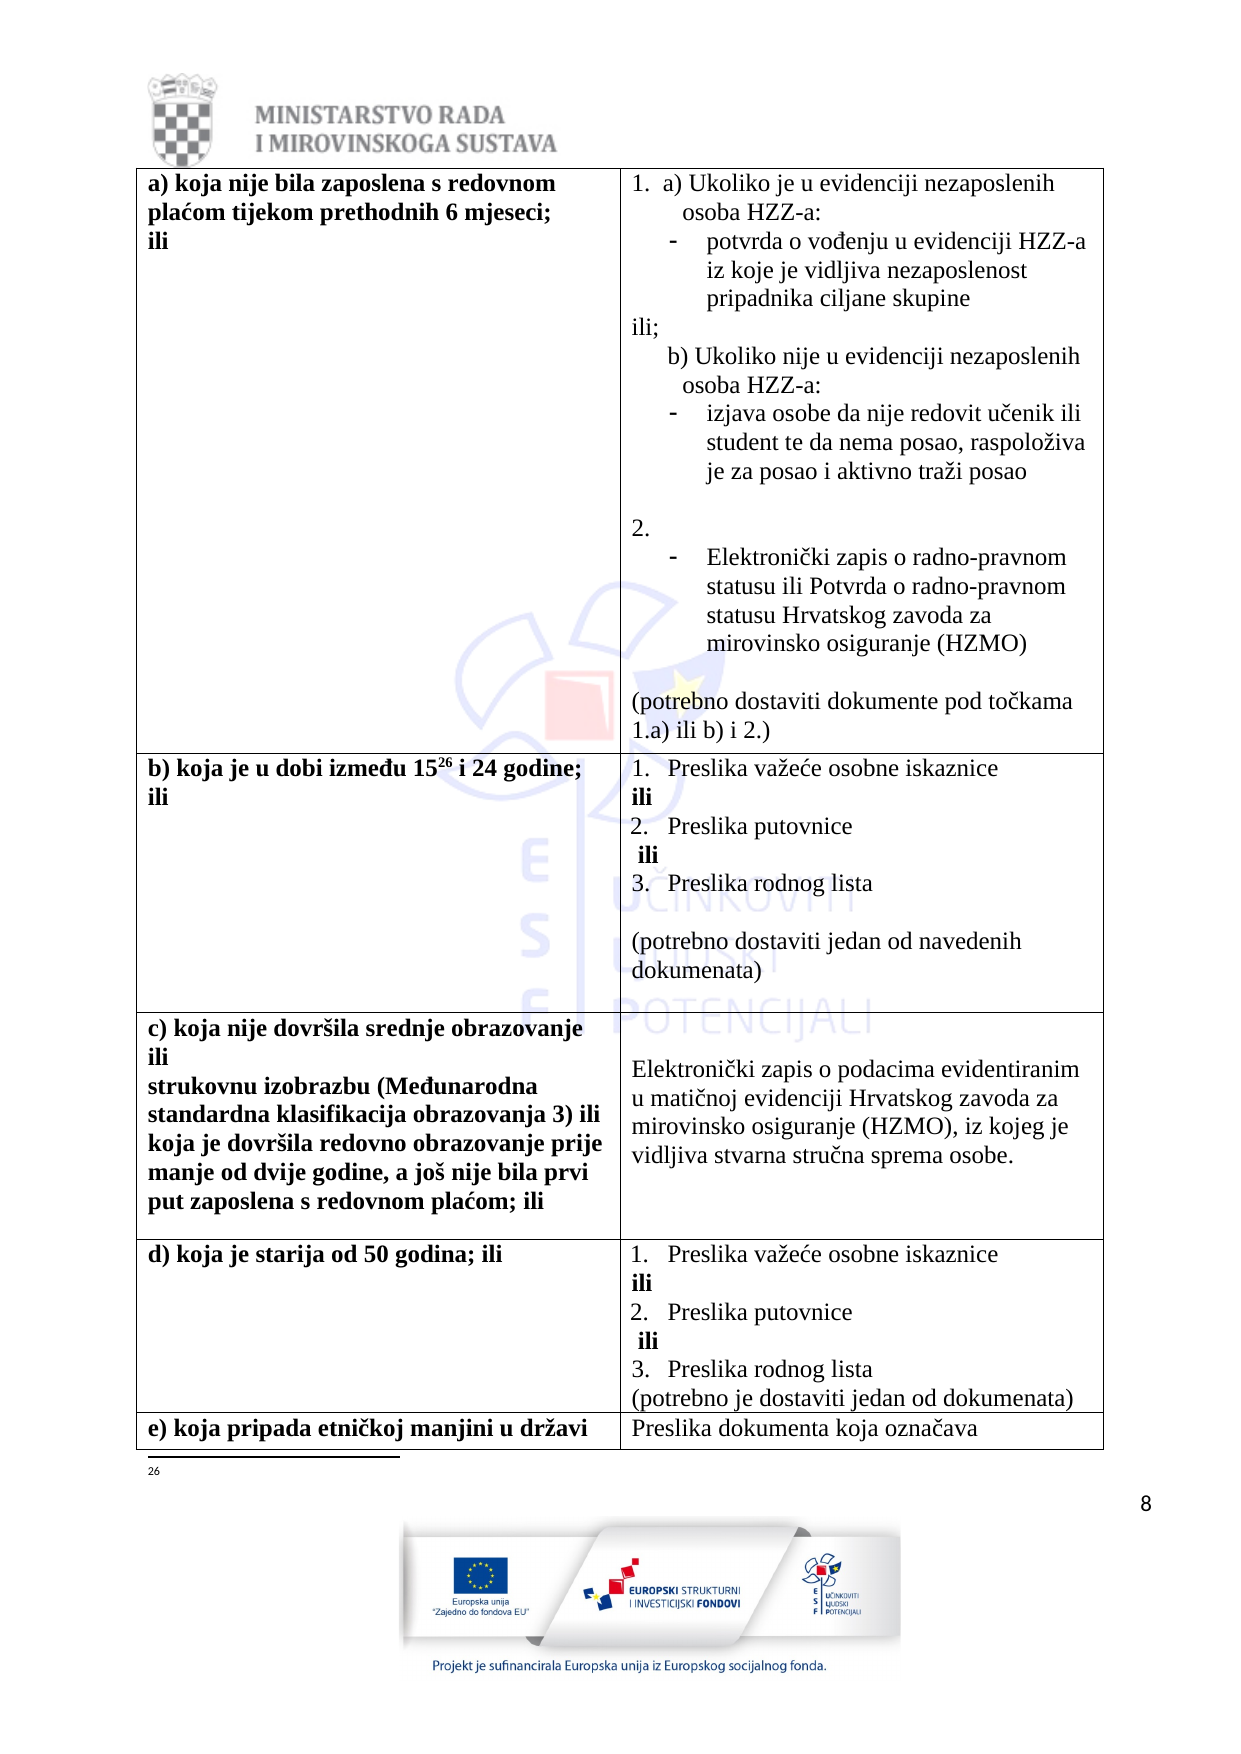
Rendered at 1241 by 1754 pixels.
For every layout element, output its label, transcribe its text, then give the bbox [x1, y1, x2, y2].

table_cell b) koja je u dobi između 15 i 24 godine; ili [137, 754, 620, 1012]
table_cell c) koja nije dovršila srednje obrazovanje ili strukovnu izobrazbu (Međunarodna standardna klasifikacija obrazovanja 3) ili koja je dovršila redovno obrazovanje prije manje od dvije godine, a još nije bila prvi put zaposlena s redovnom plaćom; ili [137, 1013, 620, 1238]
table_cell Preslika važeće osobne iskaznice ili Preslika putovnice ili Preslika rodnog lista (potrebno dostaviti jedan od navedenih dokumenata) [621, 754, 1103, 1012]
picture [147, 73, 586, 168]
table_cell 1. a) Ukoliko je u evidenciji nezaposlenih osoba HZZ-a: potvrda o vođenju u evidenciji HZZ-a iz koje je vidljiva nezaposlenost pripadnika ciljane skupine ili; b) Ukoliko nije u evidenciji nezaposlenih osoba HZZ-a: izjava osobe da nije redovit učenik ili student te da nema posao, raspoloživa je za posao i aktivno traži posao 2. Elektronički zapis o radno-pravnom statusu ili Potvrda o radno-pravnom statusu Hrvatskog zavoda za mirovinsko osiguranje (HZMO) (potrebno dostaviti dokumente pod točkama 1.a) ili b) i 2.) [621, 169, 1103, 752]
table_cell d) koja je starija od 50 godina; ili [137, 1240, 620, 1412]
picture [398, 1516, 901, 1681]
table_cell Elektronički zapis o podacima evidentiranim u matičnoj evidenciji Hrvatskog zavoda za mirovinsko osiguranje (HZMO), iz kojeg je vidljiva stvarna stručna sprema osobe. [621, 1013, 1103, 1238]
table_cell a) koja nije bila zaposlena s redovnom plaćom tijekom prethodnih 6 mjeseci; ili [137, 169, 620, 752]
table_cell Preslika važeće osobne iskaznice ili Preslika putovnice ili Preslika rodnog lista (potrebno je dostaviti jedan od dokumenata) [621, 1240, 1103, 1412]
